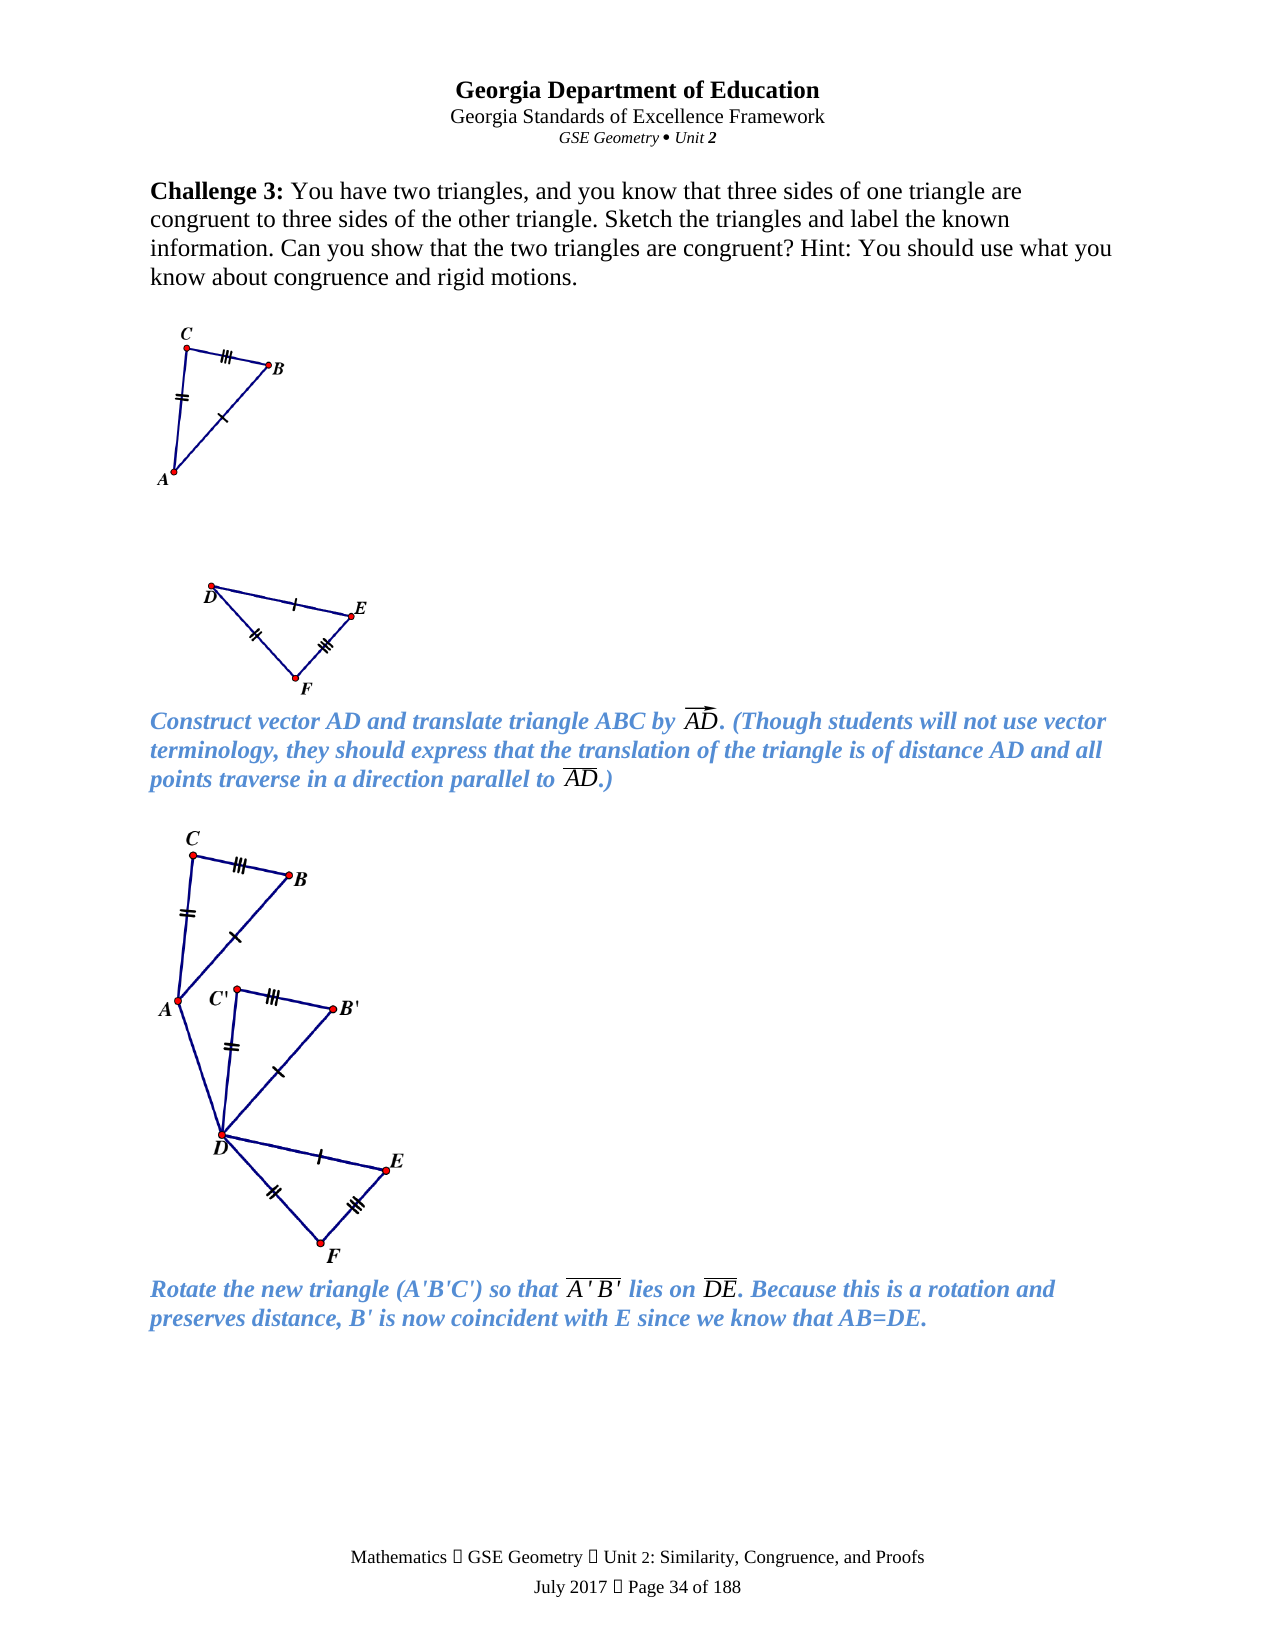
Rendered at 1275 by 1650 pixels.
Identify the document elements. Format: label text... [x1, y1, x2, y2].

text Challenge 3: You have two triangles, and you know that three sides of one triangle are congruent to three sides of the other triangle. Sketch the triangles and label the known information. Can you show that the two triangles are congruent? Hint: You should use what you know about congruence and rigid motions. [150, 176, 1125, 291]
text Construct vector AD and translate triangle ABC by . (Though students will not use vector terminology, they should express that the translation of the triangle is of distance AD and all points traverse in a direction parallel to .) [150, 705, 1125, 793]
text Rotate the new triangle (A'B'C') so that lies on . Because this is a rotation and preserves distance, B' is now coincident with E since we know that AB=DE. [150, 1274, 1125, 1332]
